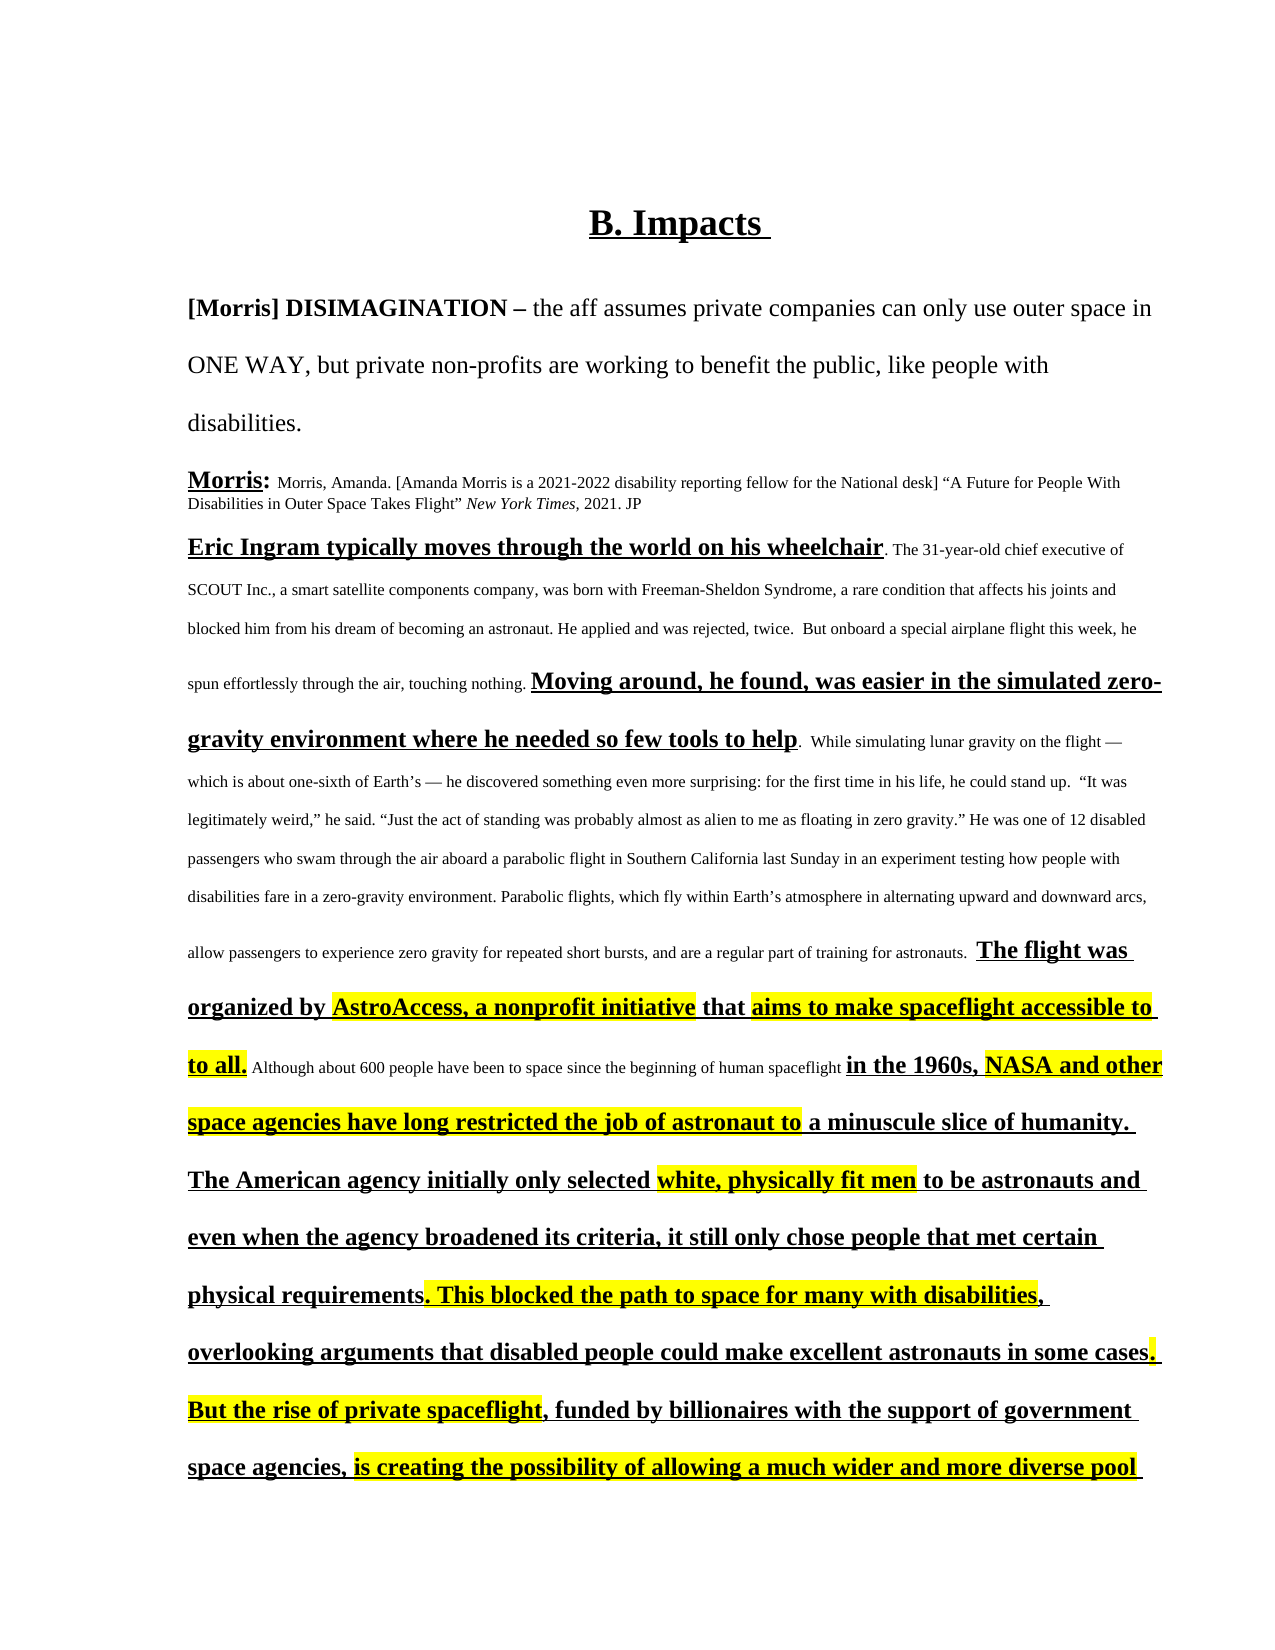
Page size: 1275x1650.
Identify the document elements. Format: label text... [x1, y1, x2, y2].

subtitle B. Impacts [187, 200, 1162, 243]
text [187, 1363, 1162, 1481]
text Morris: Morris, Amanda. [Amanda Morris is a 2021-2022 disability reporting fellow for the National desk] “A Future for People With Disabilities in Outer Space Takes Flight” New York Times, 2021. JP [187, 465, 1162, 513]
subtitle [Morris] DISIMAGINATION – the aff assumes private companies can only use outer space in ONE WAY, but private non-profits are working to benefit the public, like people with disabilities. [187, 293, 1162, 436]
